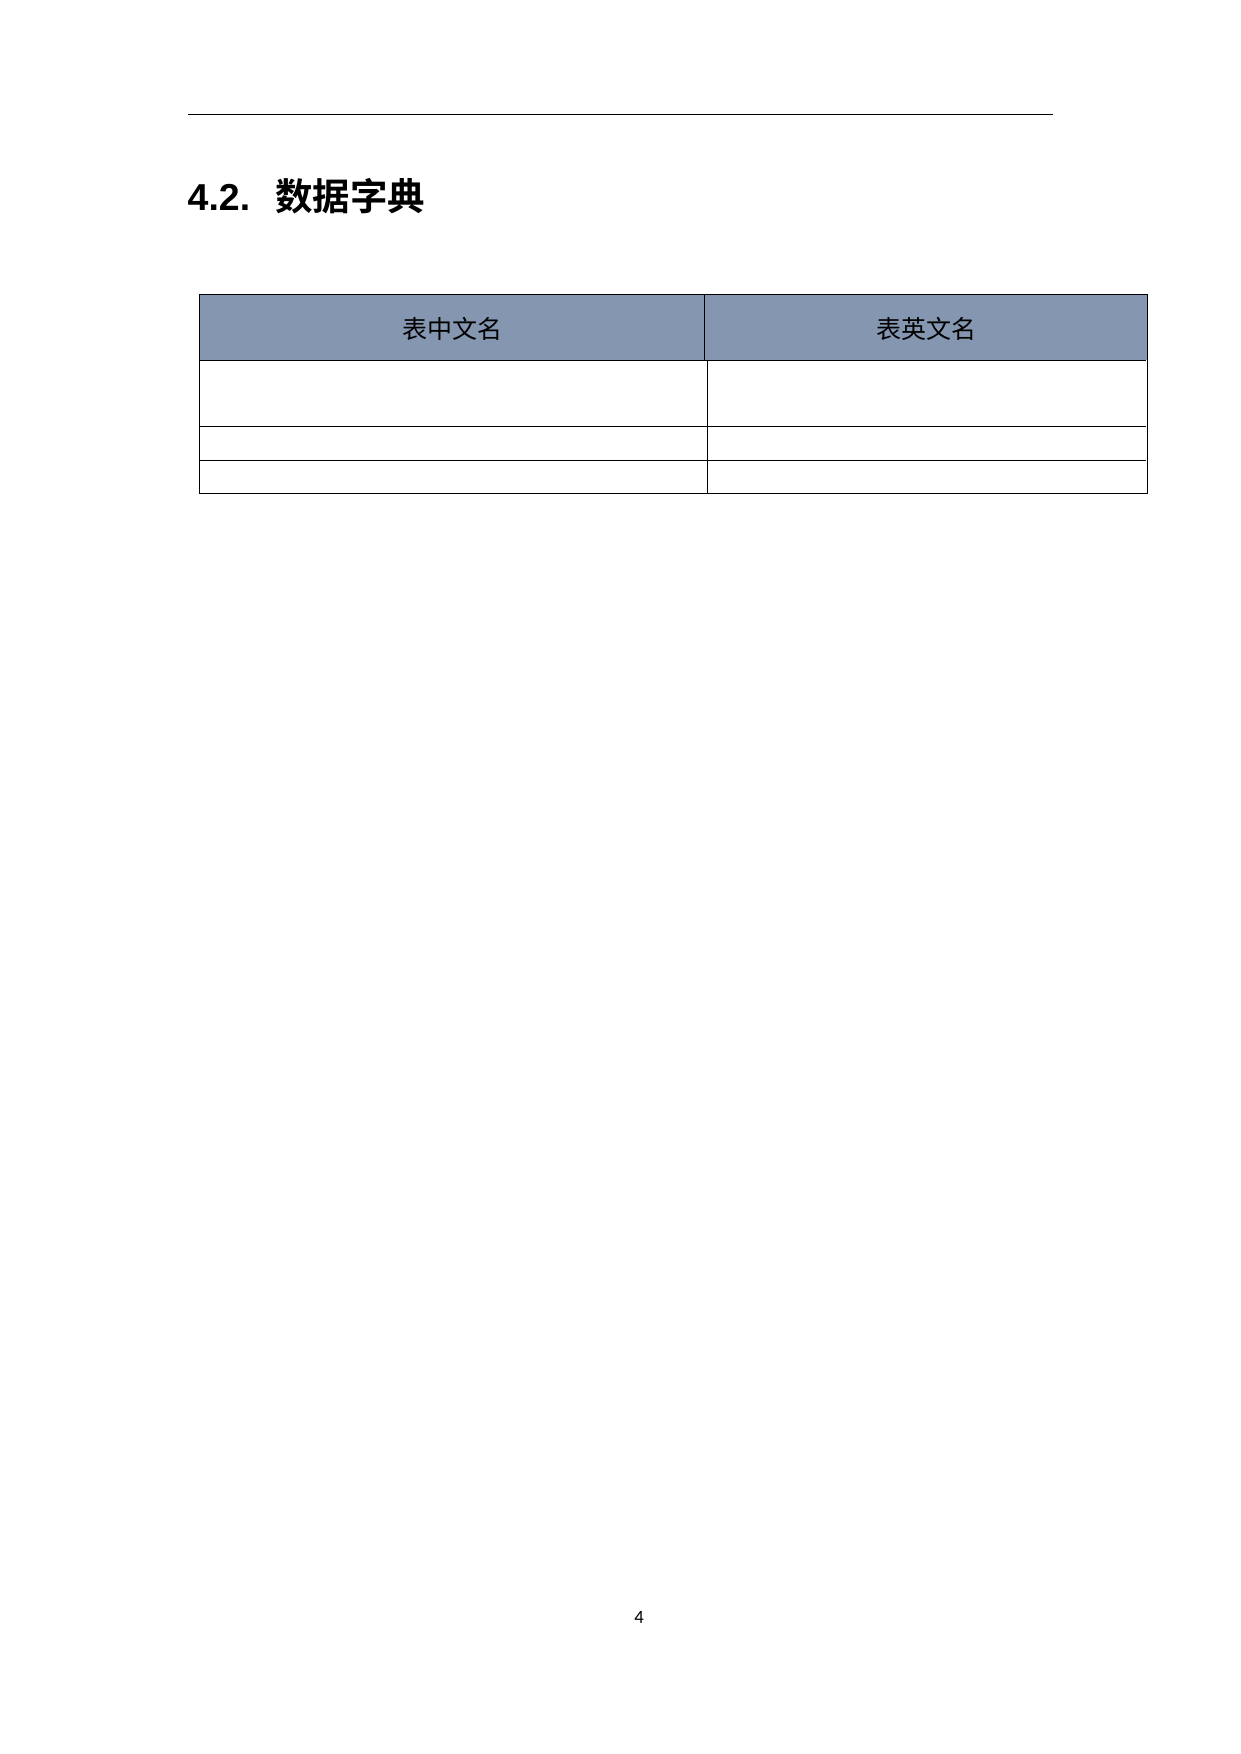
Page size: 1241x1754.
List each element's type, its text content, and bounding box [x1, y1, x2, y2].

table_cell [200, 427, 707, 460]
table_cell [708, 360, 1147, 426]
table_cell [200, 461, 707, 493]
table_cell [708, 426, 1147, 460]
table_cell [200, 361, 707, 426]
table_header 表英文名 [705, 295, 1147, 360]
table_header 表中文名 [200, 295, 704, 360]
table_cell [708, 460, 1147, 493]
subtitle 数据字典 [187, 162, 1053, 227]
